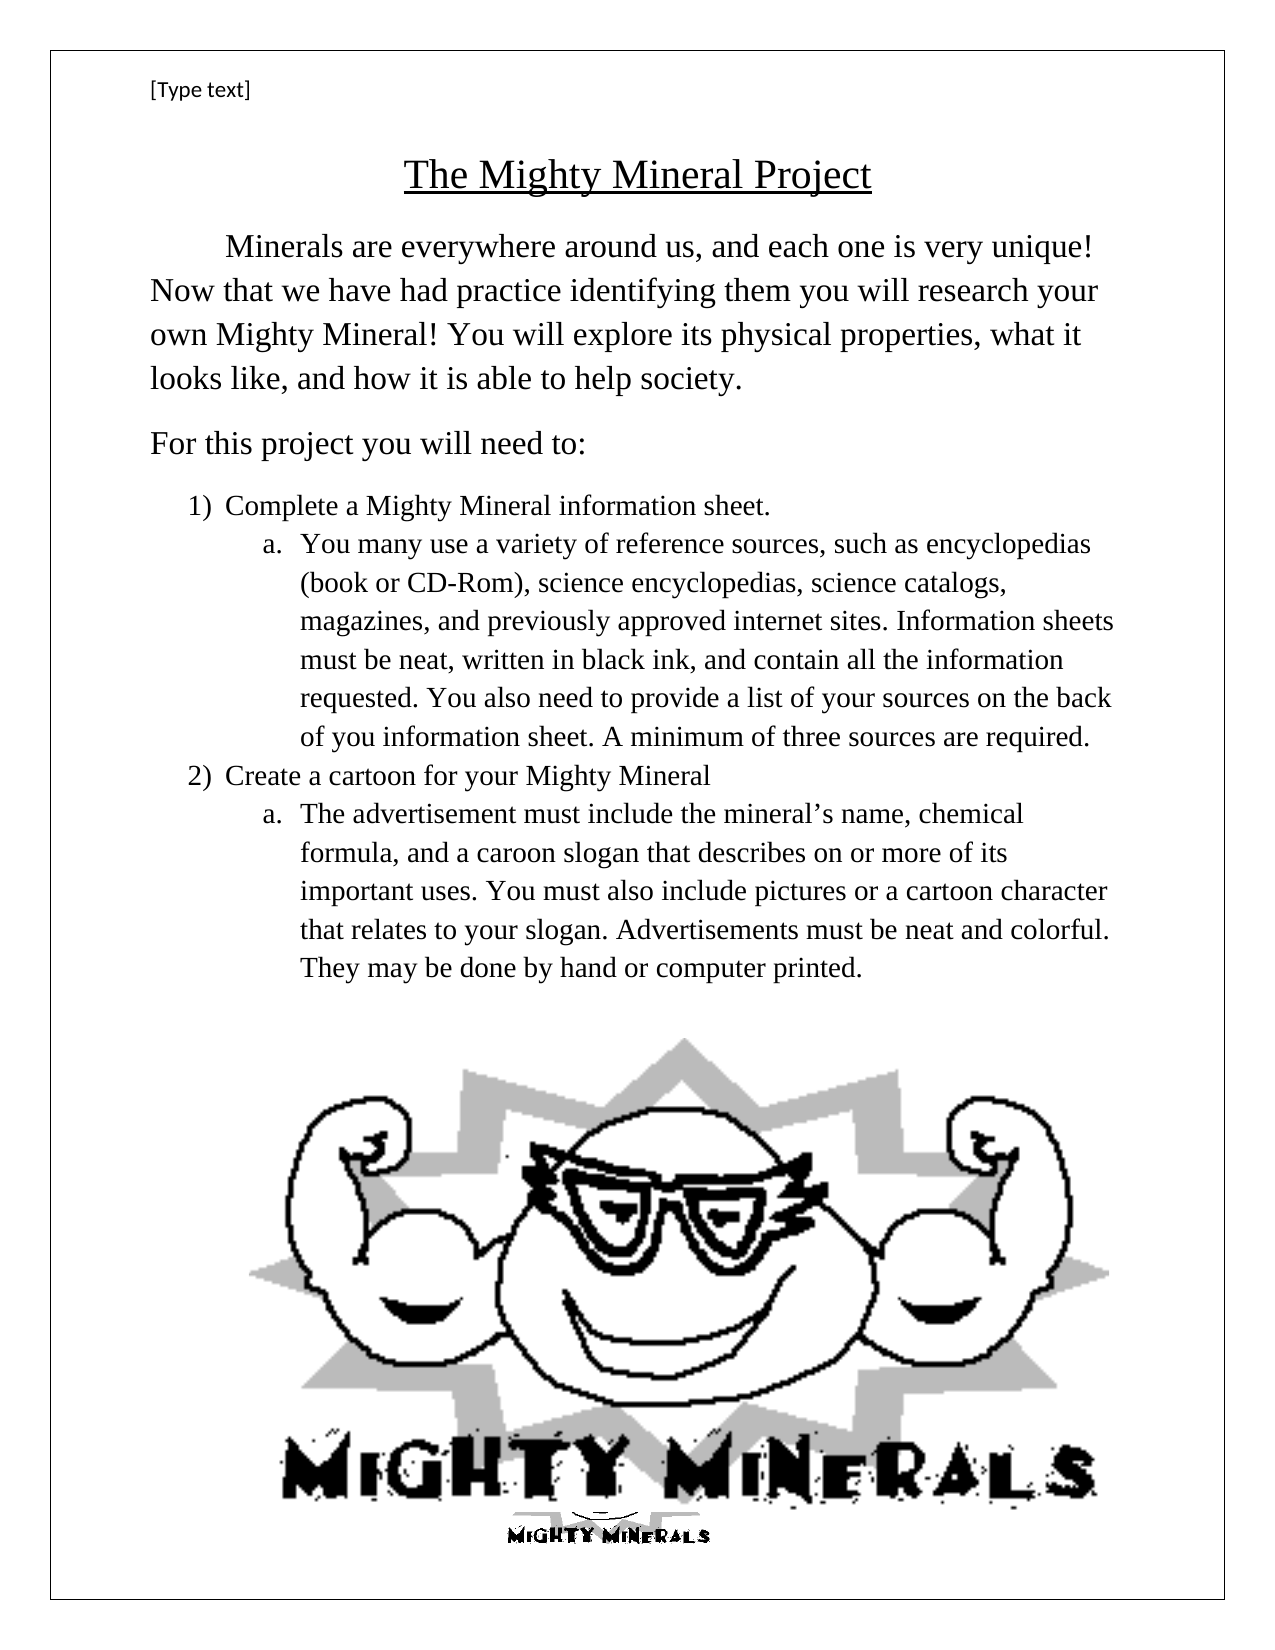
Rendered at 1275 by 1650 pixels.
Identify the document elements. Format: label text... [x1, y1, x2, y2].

text Minerals are everywhere around us, and each one is very unique! Now that we have had practice identifying them you will research your own Mighty Mineral! You will explore its physical properties, what it looks like, and how it is able to help society. [150, 226, 1125, 396]
text For this project you will need to: [150, 423, 1125, 461]
text The Mighty Mineral Project [150, 150, 1125, 198]
list The advertisement must include the mineral’s name, chemical formula, and a caroon slogan that describes on or more of its important uses. You must also include pictures or a cartoon character that relates to your slogan. Advertisements must be neat and colorful. They may be done by hand or computer printed. [262, 796, 1125, 984]
list Complete a Mighty Mineral information sheet. [187, 488, 1125, 521]
list You many use a variety of reference sources, such as encyclopedias (book or CD-Rom), science encyclopedias, science catalogs, magazines, and previously approved internet sites. Information sheets must be neat, written in black ink, and contain all the information requested. You also need to provide a list of your sources on the back of you information sheet. A minimum of three sources are required. [262, 526, 1125, 753]
list Create a cartoon for your Mighty Mineral [187, 758, 1125, 791]
